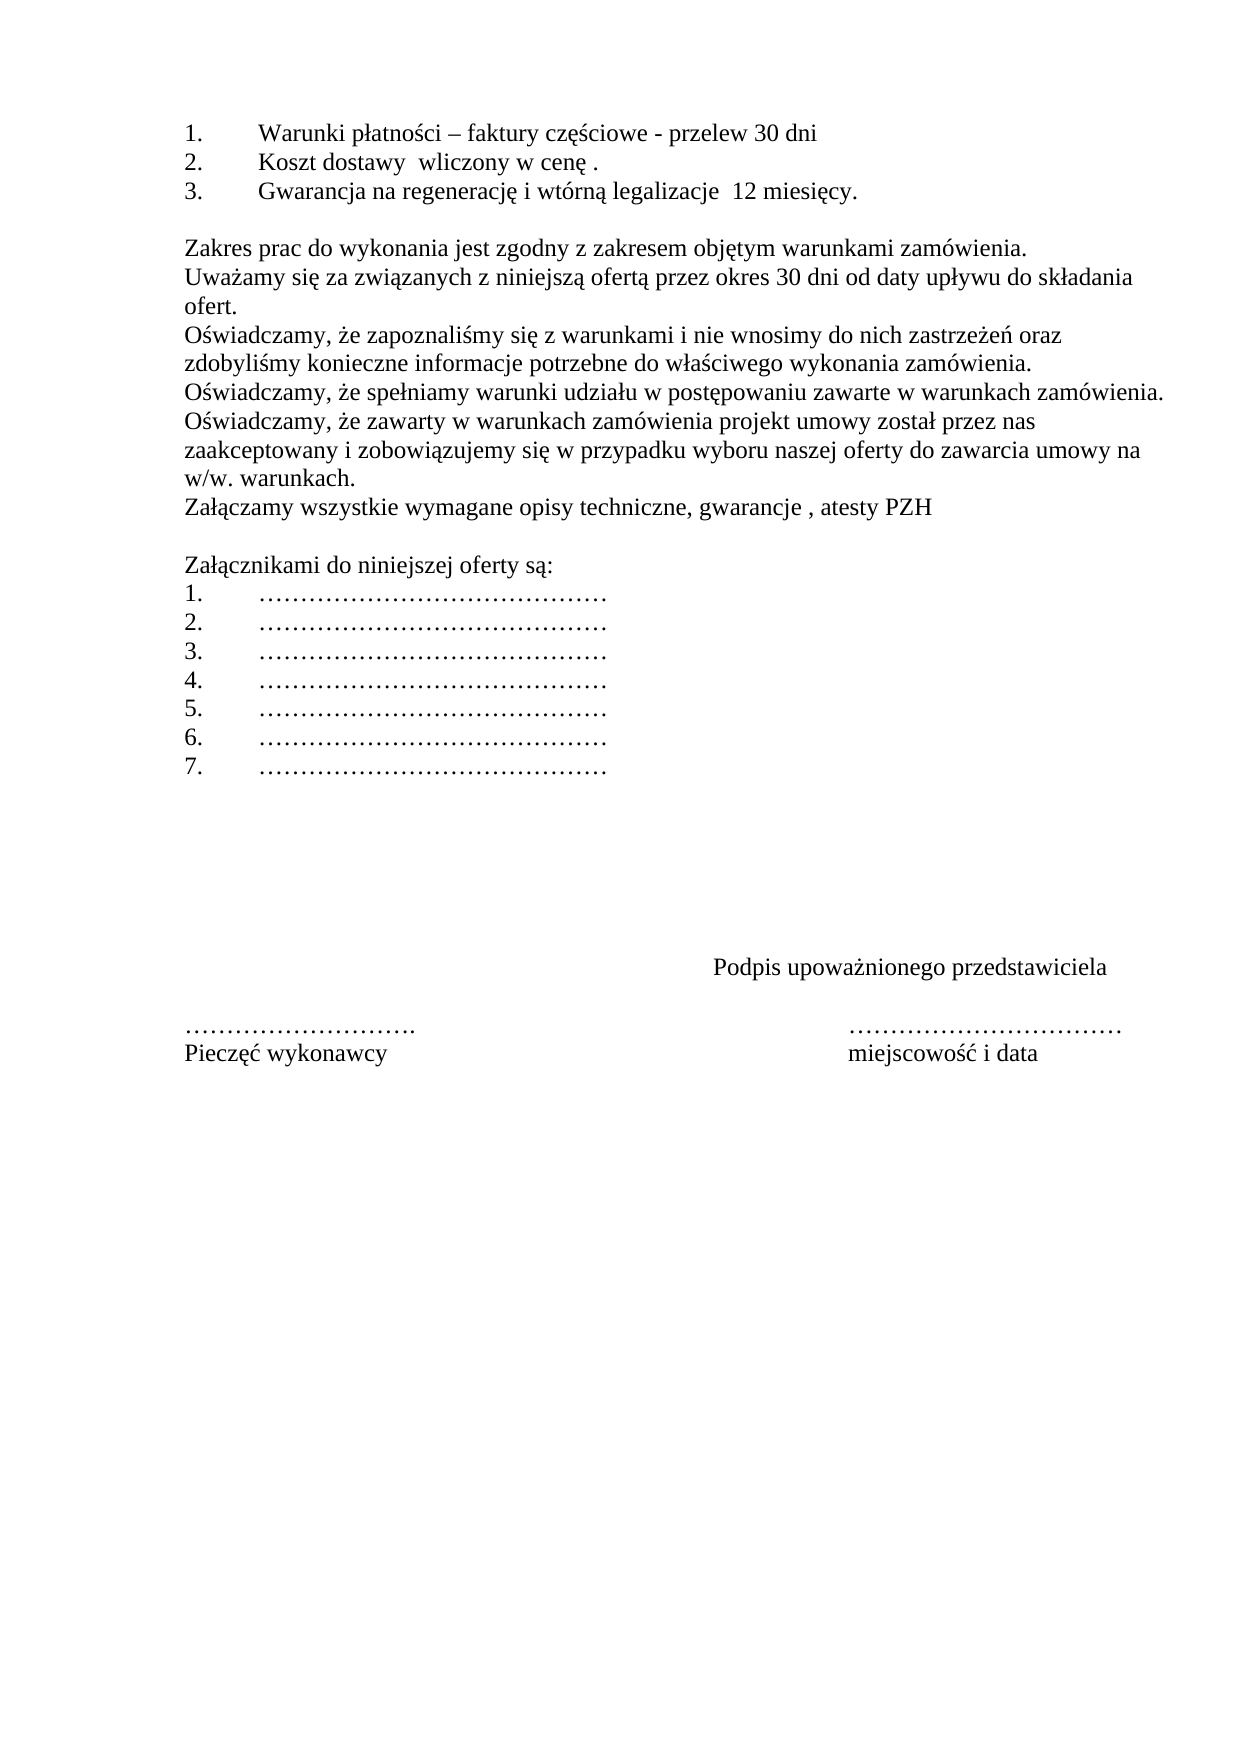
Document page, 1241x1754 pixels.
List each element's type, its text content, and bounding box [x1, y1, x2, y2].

list …………………………………… [184, 636, 1167, 665]
text Zakres prac do wykonania jest zgodny z zakresem objętym warunkami zamówienia. [184, 233, 1167, 262]
list …………………………………… [184, 693, 1167, 722]
text Podpis upoważnionego przedstawiciela [700, 952, 1167, 981]
text Uważamy się za związanych z niniejszą ofertą przez okres 30 dni od daty upływu do składania ofert. [184, 262, 1167, 320]
list …………………………………… [184, 607, 1167, 636]
text Załączamy wszystkie wymagane opisy techniczne, gwarancje , atesty PZH [184, 492, 1167, 521]
list Koszt dostawy wliczony w cenę . [184, 147, 1167, 176]
list …………………………………… [184, 578, 1167, 607]
text Załącznikami do niniejszej oferty są: [184, 550, 1167, 578]
list …………………………………… [184, 722, 1167, 751]
list Warunki płatności – faktury częściowe - przelew 30 dni [184, 118, 1167, 147]
text ………………………. …………………………… [184, 1010, 1167, 1038]
text Oświadczamy, że zapoznaliśmy się z warunkami i nie wnosimy do nich zastrzeżeń oraz zdobyliśmy konieczne informacje potrzebne do właściwego wykonania zamówienia. [184, 320, 1167, 377]
list …………………………………… [184, 665, 1167, 693]
text Oświadczamy, że zawarty w warunkach zamówienia projekt umowy został przez nas zaakceptowany i zobowiązujemy się w przypadku wyboru naszej oferty do zawarcia umowy na w/w. warunkach. [184, 406, 1167, 492]
text Pieczęć wykonawcy miejscowość i data [184, 1038, 1167, 1067]
text Oświadczamy, że spełniamy warunki udziału w postępowaniu zawarte w warunkach zamówienia. [184, 377, 1167, 406]
list …………………………………… [184, 751, 1167, 780]
list Gwarancja na regenerację i wtórną legalizacje 12 miesięcy. [184, 176, 1167, 205]
